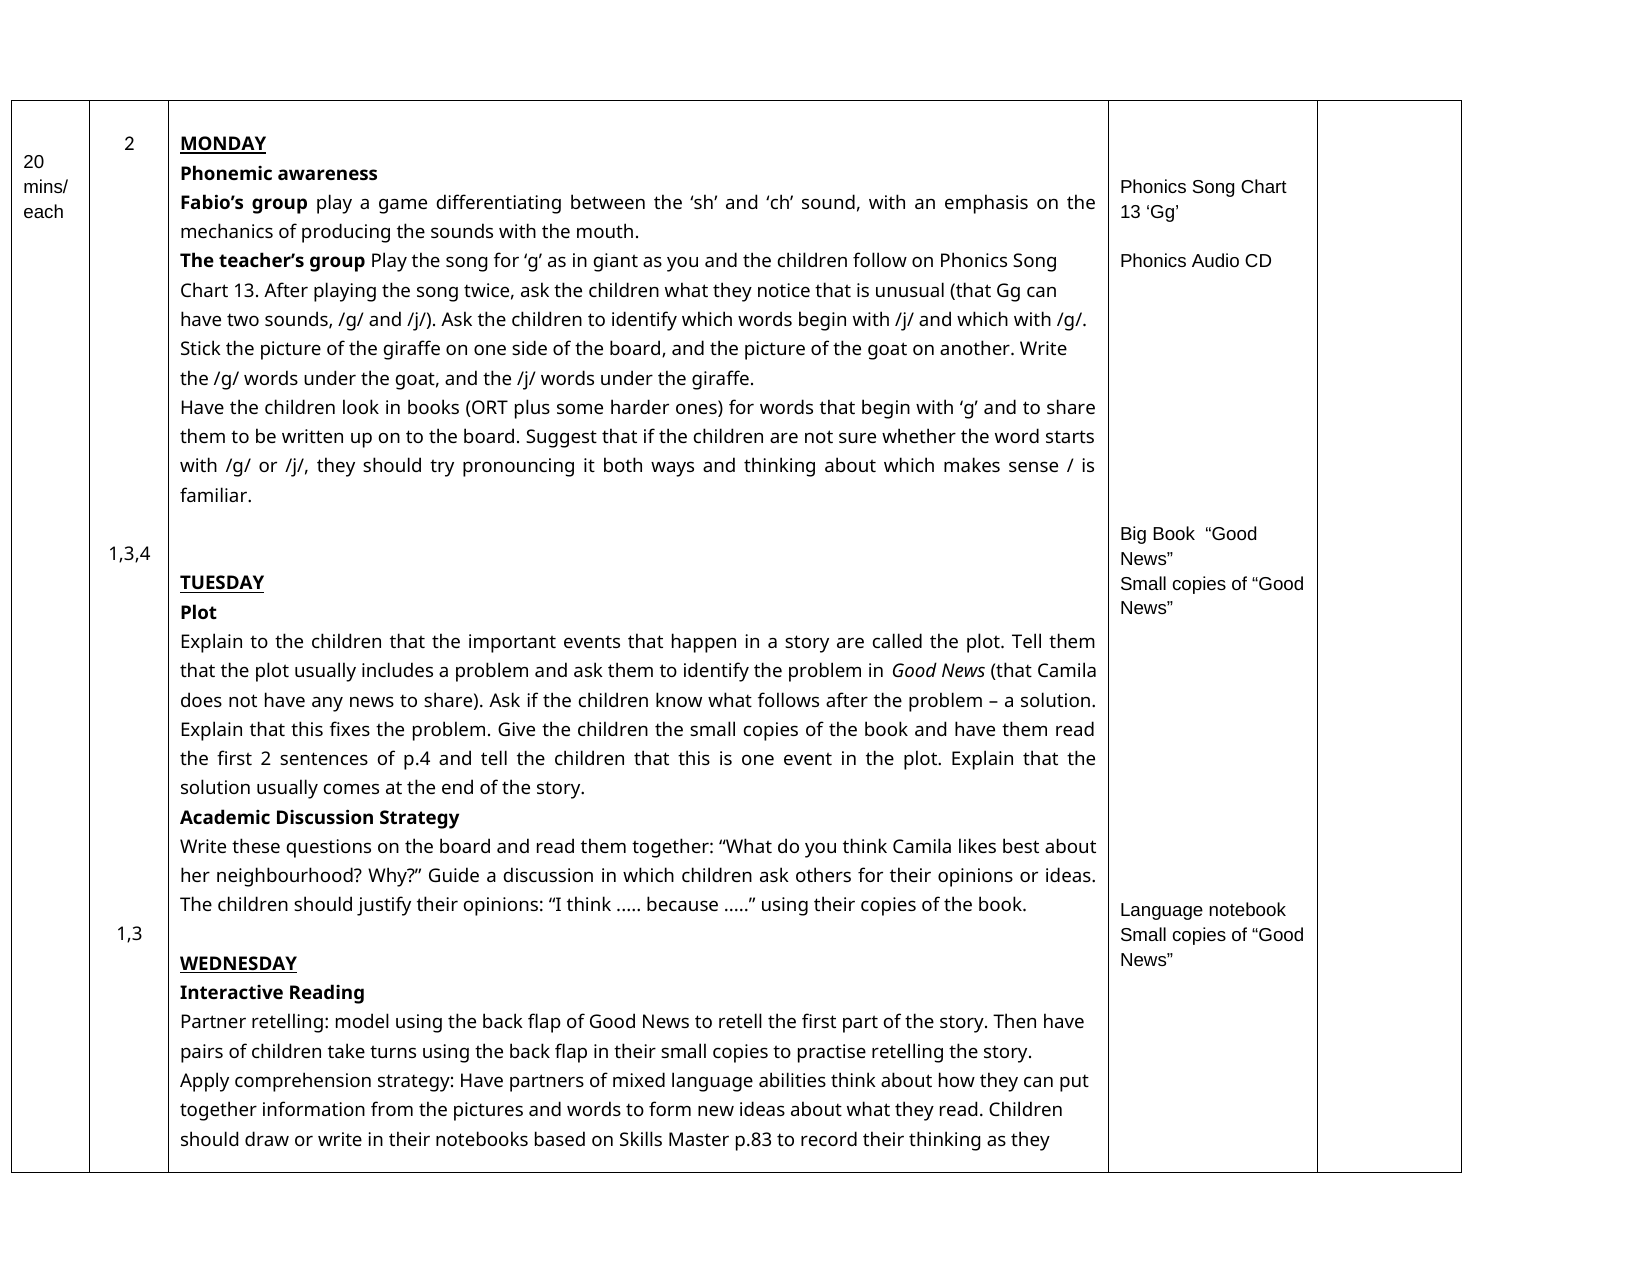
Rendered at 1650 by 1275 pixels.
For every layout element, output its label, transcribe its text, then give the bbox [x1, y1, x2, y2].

table_cell 2 1,3,4 1,3 2 [90, 101, 168, 1172]
table_cell 20 mins/ each [12, 101, 89, 1172]
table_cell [1109, 101, 1317, 1172]
table_cell [1318, 101, 1461, 1172]
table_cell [169, 101, 1108, 1172]
